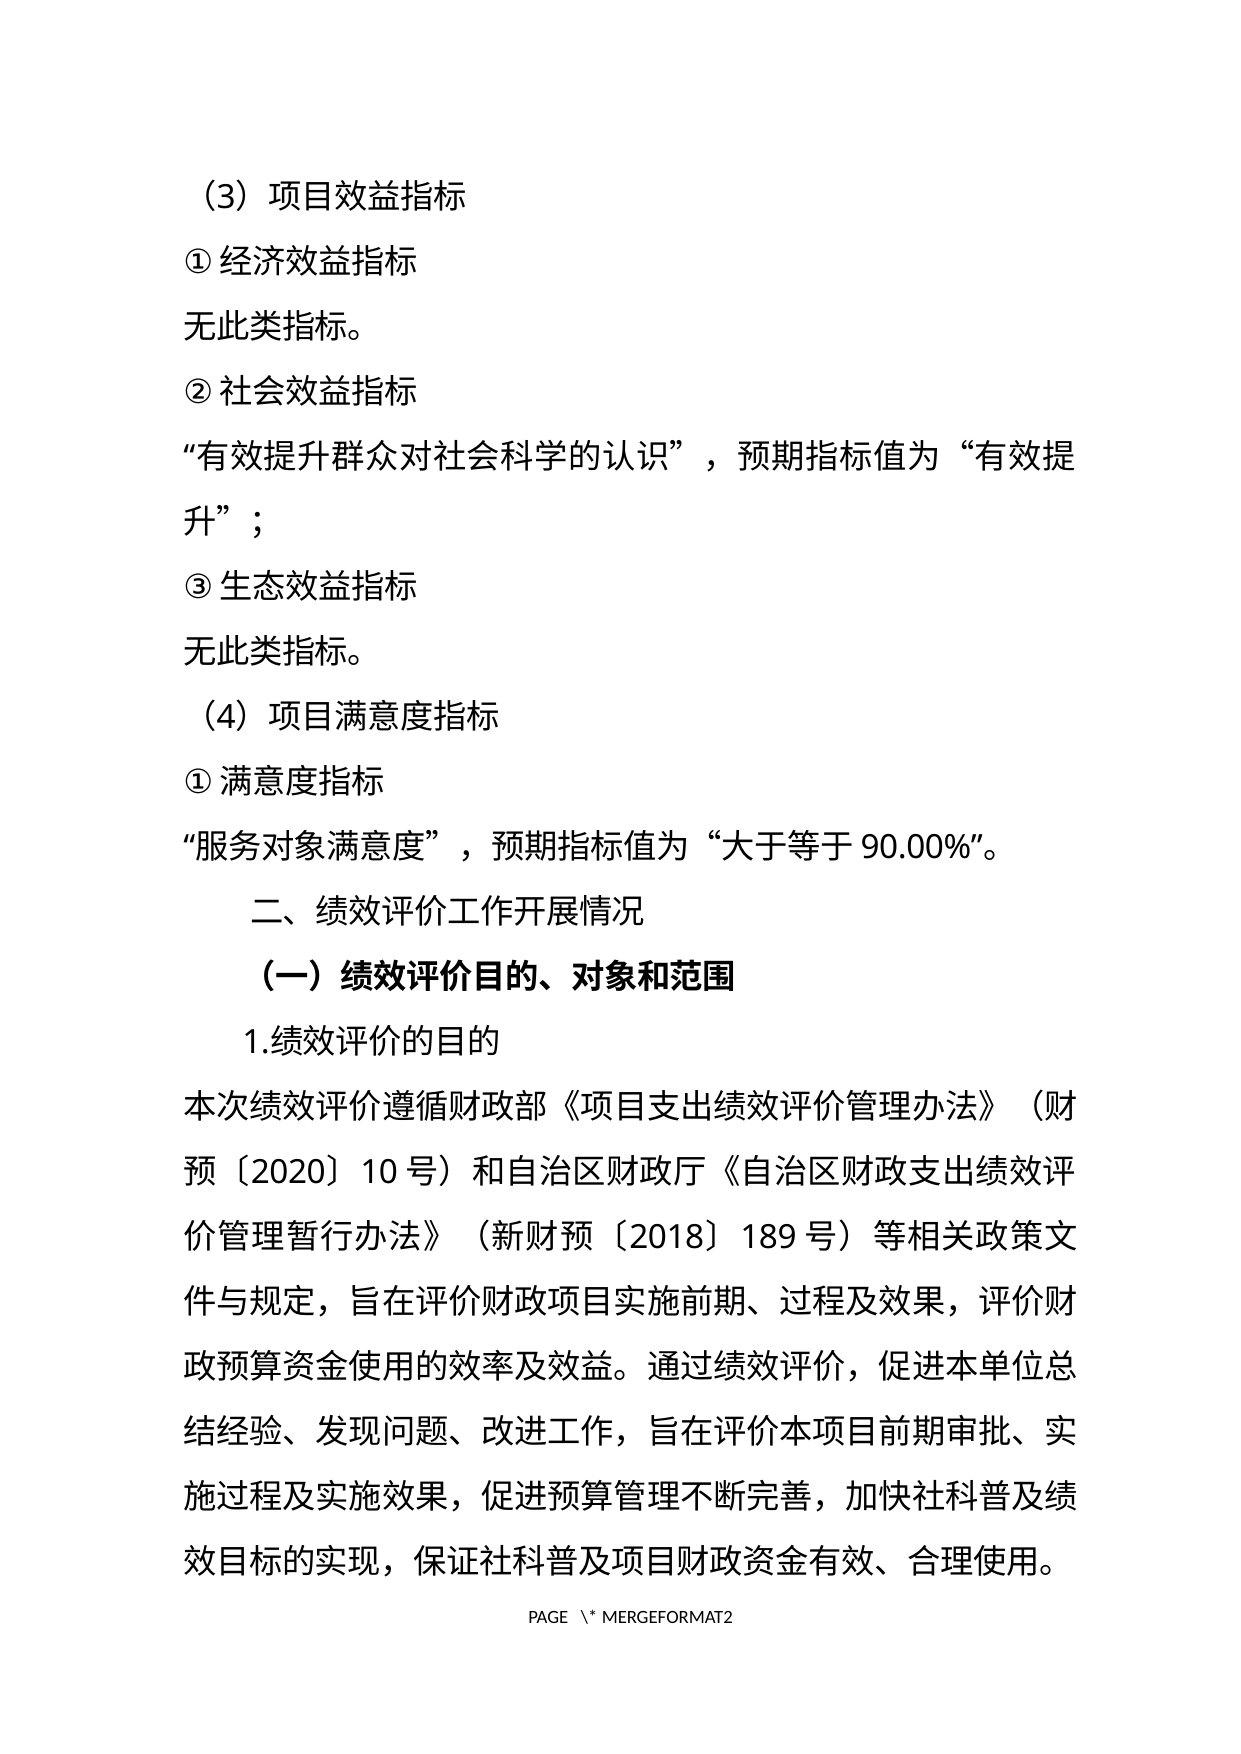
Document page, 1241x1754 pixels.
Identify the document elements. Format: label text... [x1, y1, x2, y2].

text （一）绩效评价目的、对象和范围 [183, 942, 1078, 1007]
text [183, 162, 1078, 877]
text 二、绩效评价工作开展情况 [183, 877, 1078, 942]
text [183, 1007, 1078, 1592]
